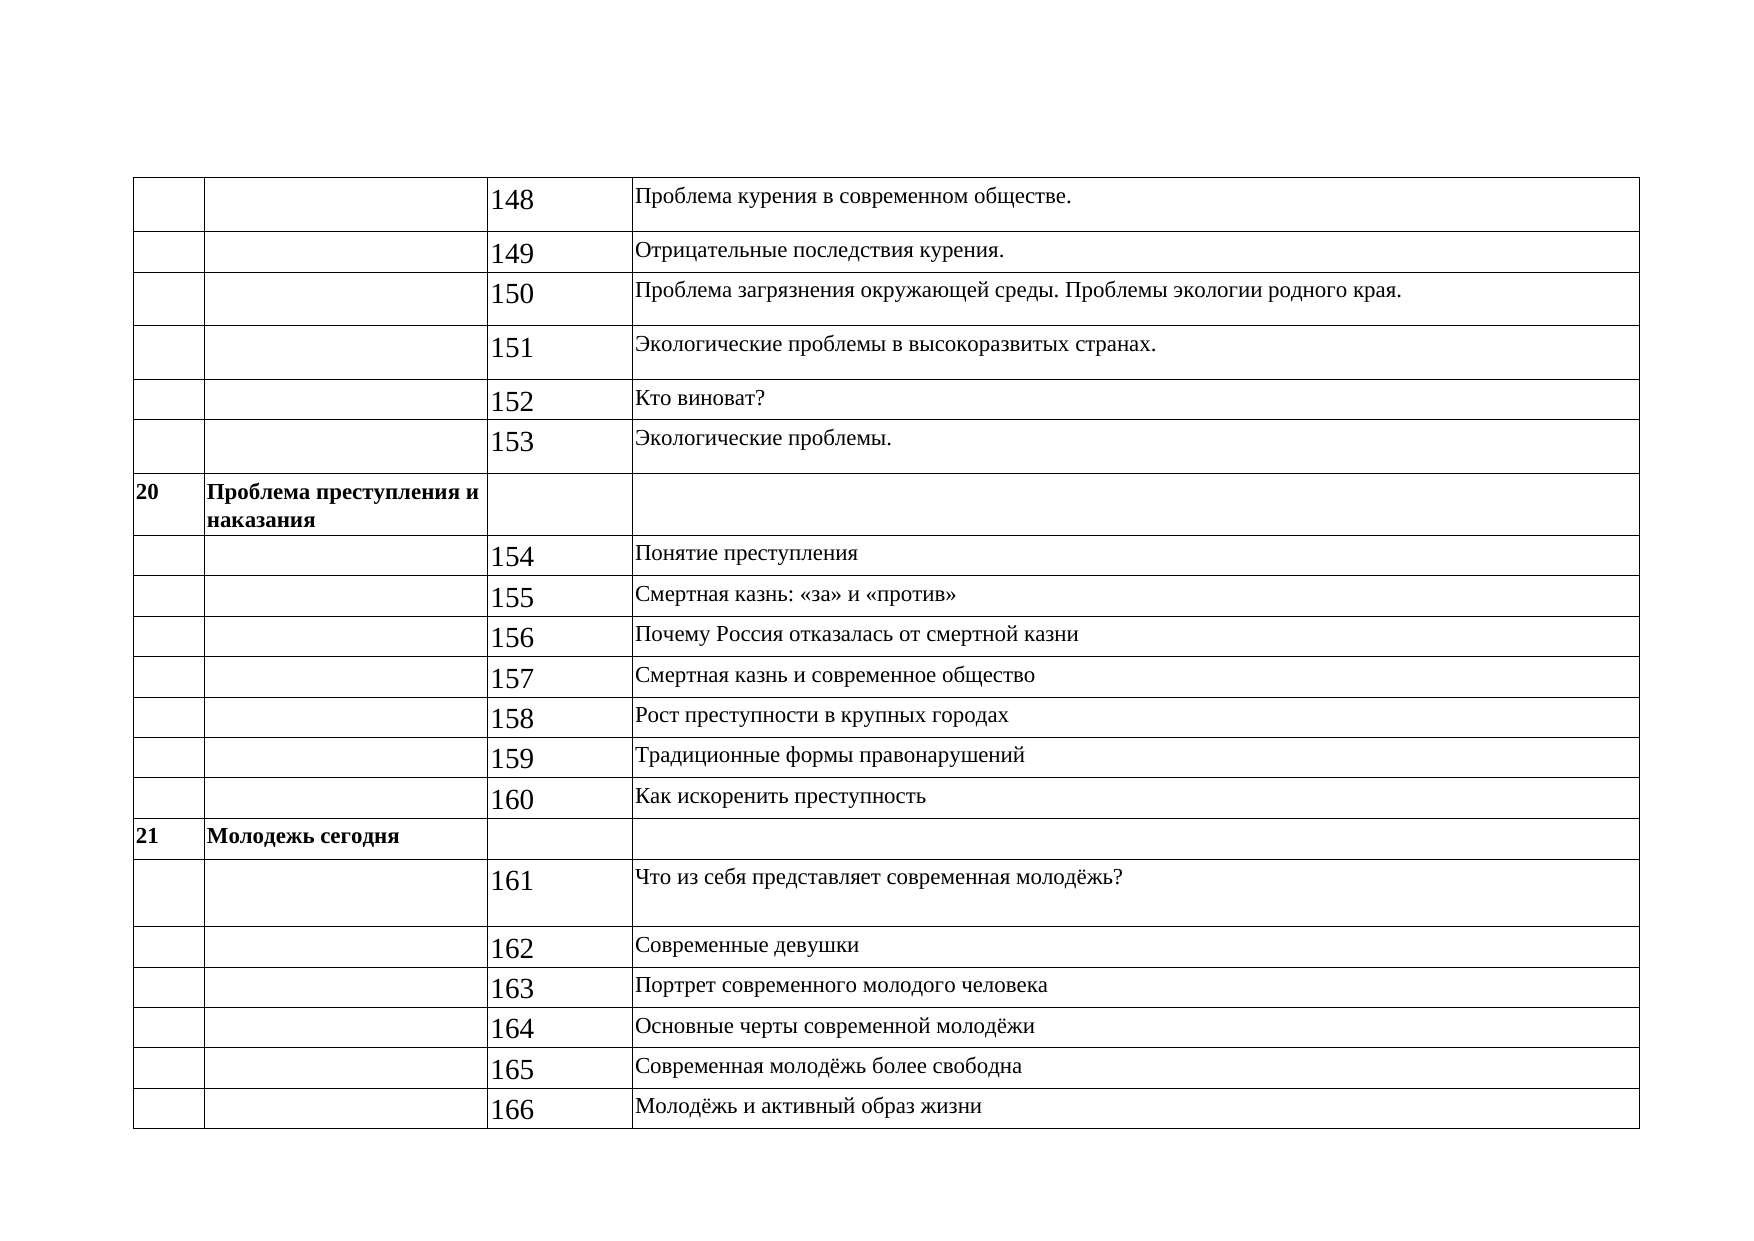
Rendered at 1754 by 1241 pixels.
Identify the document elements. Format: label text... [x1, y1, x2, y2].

table_cell Проблема преступления и наказания [205, 474, 487, 535]
table_cell Смертная казнь и современное общество [633, 657, 1639, 696]
table_cell [205, 380, 487, 419]
table_cell [205, 617, 487, 656]
table_cell [205, 698, 487, 737]
table_cell Смертная казнь: «за» и «против» [633, 576, 1639, 616]
table_cell Проблема курения в современном обществе. [633, 178, 1639, 231]
table_cell [205, 927, 487, 966]
table_cell 163 [488, 968, 632, 1007]
table_cell [134, 738, 204, 777]
table_cell [134, 1048, 204, 1088]
table_cell Современная молодёжь более свободна [633, 1048, 1639, 1088]
table_cell [134, 657, 204, 696]
table_cell Понятие преступления [633, 536, 1639, 575]
table_cell [134, 698, 204, 737]
table_cell Портрет современного молодого человека [633, 968, 1639, 1007]
table_cell 149 [488, 232, 632, 271]
table_cell Экологические проблемы в высокоразвитых странах. [633, 326, 1639, 379]
table_cell 166 [488, 1089, 632, 1128]
table_cell [134, 927, 204, 966]
table_cell [134, 232, 204, 271]
table_cell [134, 380, 204, 419]
table_cell [633, 474, 1639, 535]
table_cell [205, 326, 487, 379]
table_cell Рост преступности в крупных городах [633, 698, 1639, 737]
table_cell [134, 273, 204, 325]
table_cell 155 [488, 576, 632, 616]
table_cell Основные черты современной молодёжи [633, 1008, 1639, 1047]
table_cell [134, 1089, 204, 1128]
table_cell 152 [488, 380, 632, 419]
table_cell Что из себя представляет современная молодёжь? [633, 860, 1639, 926]
table_cell [488, 819, 632, 858]
table_cell Современные девушки [633, 927, 1639, 966]
table_cell [134, 178, 204, 231]
table_cell [205, 860, 487, 926]
table_cell [205, 178, 487, 231]
table_cell [134, 617, 204, 656]
table_cell Отрицательные последствия курения. [633, 232, 1639, 271]
table_cell [205, 738, 487, 777]
table_cell [205, 576, 487, 616]
table_cell [134, 576, 204, 616]
table_cell Традиционные формы правонарушений [633, 738, 1639, 777]
table_cell 154 [488, 536, 632, 575]
table_cell [205, 1089, 487, 1128]
table_cell 165 [488, 1048, 632, 1088]
table_cell [134, 1008, 204, 1047]
table_cell 156 [488, 617, 632, 656]
table_cell Молодежь сегодня [205, 819, 487, 858]
table_cell Как искоренить преступность [633, 778, 1639, 818]
table_cell [134, 860, 204, 926]
table_cell 162 [488, 927, 632, 966]
table_cell 164 [488, 1008, 632, 1047]
table_cell [205, 1008, 487, 1047]
table_cell Проблема загрязнения окружающей среды. Проблемы экологии родного края. [633, 273, 1639, 325]
table_cell 21 [134, 819, 204, 858]
table_cell 157 [488, 657, 632, 696]
table_cell 150 [488, 273, 632, 325]
table_cell [134, 326, 204, 379]
table_cell [134, 420, 204, 473]
table_cell 148 [488, 178, 632, 231]
table_cell [633, 819, 1639, 858]
table_cell [205, 1048, 487, 1088]
table_cell [488, 474, 632, 535]
table_cell [134, 778, 204, 818]
table_cell [205, 232, 487, 271]
table_cell [205, 420, 487, 473]
table_cell [205, 657, 487, 696]
table_cell [205, 273, 487, 325]
table_cell 159 [488, 738, 632, 777]
table_cell 151 [488, 326, 632, 379]
table_cell [134, 968, 204, 1007]
table_cell 153 [488, 420, 632, 473]
table_cell Почему Россия отказалась от смертной казни [633, 617, 1639, 656]
table_cell 20 [134, 474, 204, 535]
table_cell [205, 778, 487, 818]
table_cell 161 [488, 860, 632, 926]
table_cell Молодёжь и активный образ жизни [633, 1089, 1639, 1128]
table_cell [205, 536, 487, 575]
table_cell [134, 536, 204, 575]
table_cell 160 [488, 778, 632, 818]
table_cell Кто виноват? [633, 380, 1639, 419]
table_cell Экологические проблемы. [633, 420, 1639, 473]
table_cell 158 [488, 698, 632, 737]
table_cell [205, 968, 487, 1007]
